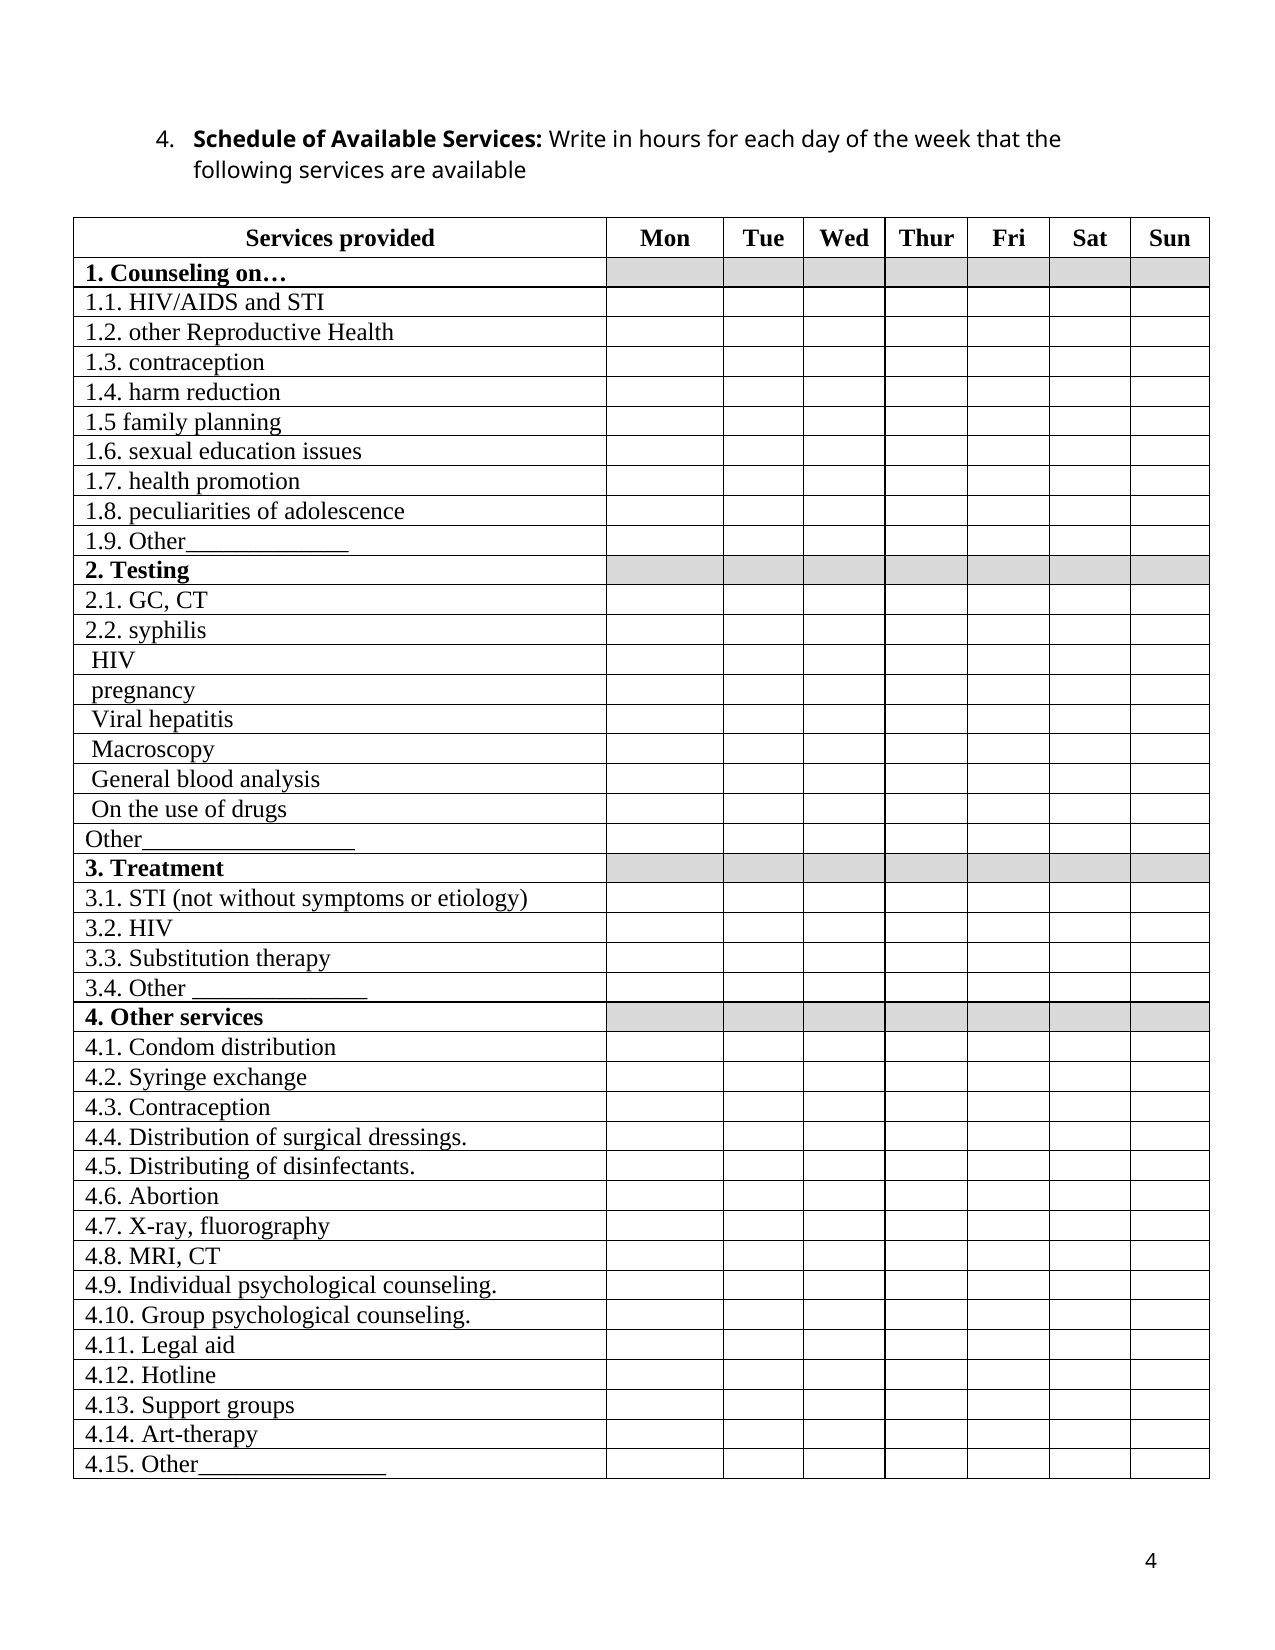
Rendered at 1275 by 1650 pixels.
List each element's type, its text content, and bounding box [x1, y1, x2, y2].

table_cell 2.2. syphilis [74, 615, 606, 644]
table_cell [607, 496, 723, 525]
table_cell [968, 317, 1049, 346]
table_cell [886, 585, 967, 614]
table_cell 4. Other services [74, 1003, 606, 1031]
table_cell [724, 1390, 803, 1418]
table_cell [804, 347, 884, 376]
table_cell [1131, 1271, 1209, 1299]
table_cell [1131, 675, 1209, 703]
table_cell [607, 466, 723, 495]
table_cell [607, 288, 723, 316]
table_cell [886, 854, 967, 882]
table_cell [1131, 585, 1209, 614]
table_cell [968, 1390, 1049, 1418]
table_cell [1050, 1420, 1130, 1448]
table_cell [968, 347, 1049, 376]
table_cell [804, 436, 884, 465]
table_cell [1131, 407, 1209, 435]
table_cell [607, 883, 723, 912]
table_cell [1131, 705, 1209, 733]
table_cell [1131, 1151, 1209, 1180]
table_cell [1050, 377, 1130, 406]
table_cell [886, 913, 967, 942]
table_cell [1050, 1092, 1130, 1121]
table_cell [968, 1211, 1049, 1240]
table_cell [886, 1330, 967, 1359]
table_cell [607, 1300, 723, 1329]
table_cell [724, 1449, 803, 1478]
table_cell [886, 1181, 967, 1210]
table_cell [968, 407, 1049, 435]
table_cell [1131, 496, 1209, 525]
table_cell 1.9. Other_____________ [74, 526, 606, 554]
table_cell [724, 377, 803, 406]
table_cell [804, 824, 884, 852]
table_cell [886, 1211, 967, 1240]
table_cell [968, 1181, 1049, 1210]
table_cell [968, 943, 1049, 972]
table_cell [886, 883, 967, 912]
table_cell [804, 1330, 884, 1359]
table_cell [968, 1032, 1049, 1061]
table_cell [1131, 1062, 1209, 1091]
table_header Services provided [74, 218, 606, 257]
table_cell [607, 1062, 723, 1091]
table_cell [886, 705, 967, 733]
table_cell [1131, 556, 1209, 584]
table_cell [1131, 973, 1209, 1001]
table_cell [1050, 824, 1130, 852]
table_cell [1050, 943, 1130, 972]
table_cell [886, 734, 967, 763]
table_cell 4.10. Group psychological counseling. [74, 1300, 606, 1329]
table_cell [1050, 854, 1130, 882]
table_cell [607, 794, 723, 823]
table_cell [724, 347, 803, 376]
table_cell [724, 1241, 803, 1269]
table_cell [724, 1003, 803, 1031]
table_cell [968, 377, 1049, 406]
table_cell [1050, 615, 1130, 644]
table_cell [886, 377, 967, 406]
table_cell [886, 973, 967, 1001]
table_cell [1050, 794, 1130, 823]
table_cell [1131, 1420, 1209, 1448]
table_cell Viral hepatitis [74, 705, 606, 733]
table_cell [968, 705, 1049, 733]
table_cell [886, 496, 967, 525]
table_cell 1.6. sexual education issues [74, 436, 606, 465]
table_cell [804, 1300, 884, 1329]
table_cell [1050, 1211, 1130, 1240]
table_cell [804, 288, 884, 316]
table_cell 4.3. Contraception [74, 1092, 606, 1121]
table_cell [886, 1420, 967, 1448]
table_cell 4.9. Individual psychological counseling. [74, 1271, 606, 1299]
table_cell [724, 1062, 803, 1091]
table_cell [607, 764, 723, 793]
table_cell [804, 1122, 884, 1150]
table_cell 1.1. HIV/AIDS and STI [74, 288, 606, 316]
table_cell [1131, 1330, 1209, 1359]
table_cell [1050, 734, 1130, 763]
table_cell HIV [74, 645, 606, 674]
table_cell [968, 1449, 1049, 1478]
table_cell [804, 1390, 884, 1418]
table_cell [886, 1241, 967, 1269]
table_cell [804, 973, 884, 1001]
table_cell [724, 1151, 803, 1180]
table_cell 4.14. Art-therapy [74, 1420, 606, 1448]
table_cell 3.2. HIV [74, 913, 606, 942]
table_cell [1050, 645, 1130, 674]
table_cell [804, 466, 884, 495]
table_cell [968, 734, 1049, 763]
table_cell [886, 1003, 967, 1031]
table_cell [804, 764, 884, 793]
table_cell [1131, 436, 1209, 465]
table_cell [968, 615, 1049, 644]
table_cell [1050, 1300, 1130, 1329]
table_cell [1131, 854, 1209, 882]
table_cell [724, 585, 803, 614]
table_cell [1131, 526, 1209, 554]
list Schedule of Available Services: Write in hours for each day of the week that the following services are available [156, 123, 1157, 185]
table_cell [886, 1122, 967, 1150]
table_cell 3.4. Other ______________ [74, 973, 606, 1001]
table_header Tue [724, 218, 803, 257]
table_cell [1131, 913, 1209, 942]
table_cell [1131, 1122, 1209, 1150]
table_cell [607, 1151, 723, 1180]
table_cell [804, 1211, 884, 1240]
table_cell [886, 1032, 967, 1061]
table_cell pregnancy [74, 675, 606, 703]
table_cell [804, 258, 884, 286]
table_cell 4.15. Other_______________ [74, 1449, 606, 1478]
table_cell [607, 943, 723, 972]
table_cell [804, 913, 884, 942]
table_cell [804, 1420, 884, 1448]
table_cell [968, 258, 1049, 286]
table_cell [1131, 1003, 1209, 1031]
table_cell [886, 1092, 967, 1121]
table_cell 1.3. contraception [74, 347, 606, 376]
table_cell 2. Testing [74, 556, 606, 584]
table_cell [804, 943, 884, 972]
table_cell 4.7. X-ray, fluorography [74, 1211, 606, 1240]
table_cell [804, 1032, 884, 1061]
table_cell 4.12. Hotline [74, 1360, 606, 1389]
table_cell [1131, 1300, 1209, 1329]
table_cell [804, 1360, 884, 1389]
table_cell [1050, 1062, 1130, 1091]
table_cell [607, 973, 723, 1001]
table_cell [1050, 436, 1130, 465]
table_cell [804, 585, 884, 614]
table_cell [1050, 973, 1130, 1001]
table_cell [607, 734, 723, 763]
table_cell 1.2. other Reproductive Health [74, 317, 606, 346]
table_cell [607, 377, 723, 406]
table_cell [968, 913, 1049, 942]
table_cell [804, 1151, 884, 1180]
table_cell [1131, 824, 1209, 852]
table_cell General blood analysis [74, 764, 606, 793]
table_cell [607, 645, 723, 674]
table_cell [804, 407, 884, 435]
table_cell [1050, 1271, 1130, 1299]
table_cell [1131, 794, 1209, 823]
table_cell [1131, 1211, 1209, 1240]
table_cell [1131, 1360, 1209, 1389]
table_cell [607, 1360, 723, 1389]
table_header Thur [886, 218, 967, 257]
table_cell [804, 705, 884, 733]
table_cell [724, 258, 803, 286]
table_cell [968, 883, 1049, 912]
table_cell [804, 1003, 884, 1031]
table_header Wed [804, 218, 884, 257]
table_cell [724, 1420, 803, 1448]
table_cell [968, 466, 1049, 495]
table_cell [1131, 1181, 1209, 1210]
table_cell [1131, 943, 1209, 972]
table_cell [607, 1181, 723, 1210]
table_cell [968, 824, 1049, 852]
table_cell [607, 526, 723, 554]
table_cell [1131, 1092, 1209, 1121]
table_cell [886, 824, 967, 852]
table_cell 1. Counseling on… [74, 258, 606, 286]
table_cell [607, 1420, 723, 1448]
table_cell [968, 1330, 1049, 1359]
table_cell [968, 1300, 1049, 1329]
table_cell [804, 496, 884, 525]
table_cell 4.4. Distribution of surgical dressings. [74, 1122, 606, 1150]
table_header Mon [607, 218, 723, 257]
table_cell [1050, 407, 1130, 435]
table_cell [724, 1360, 803, 1389]
table_cell [1050, 556, 1130, 584]
table_cell [1050, 585, 1130, 614]
table_cell [968, 764, 1049, 793]
table_cell [1131, 1241, 1209, 1269]
table_cell Other_________________ [74, 824, 606, 852]
table_cell [804, 1449, 884, 1478]
table_cell [724, 764, 803, 793]
table_cell [1050, 1330, 1130, 1359]
table_cell [724, 317, 803, 346]
table_cell [968, 1151, 1049, 1180]
table_cell [886, 1062, 967, 1091]
table_cell [607, 436, 723, 465]
table_cell [607, 1330, 723, 1359]
table_cell [968, 1360, 1049, 1389]
table_cell [804, 556, 884, 584]
table_cell [804, 377, 884, 406]
table_cell [804, 1062, 884, 1091]
table_cell [804, 734, 884, 763]
table_cell [1131, 764, 1209, 793]
table_cell [968, 436, 1049, 465]
table_cell [886, 466, 967, 495]
table_cell [968, 1092, 1049, 1121]
table_cell [968, 1241, 1049, 1269]
table_cell [968, 973, 1049, 1001]
table_cell [724, 943, 803, 972]
table_cell [724, 645, 803, 674]
table_cell [724, 407, 803, 435]
table_cell 1.4. harm reduction [74, 377, 606, 406]
table_cell [724, 1271, 803, 1299]
table_cell [1050, 1241, 1130, 1269]
table_cell [886, 1360, 967, 1389]
table_cell 4.13. Support groups [74, 1390, 606, 1418]
table_cell [724, 526, 803, 554]
table_cell [724, 1211, 803, 1240]
table_cell [1050, 1151, 1130, 1180]
table_cell [724, 913, 803, 942]
table_header Sat [1050, 218, 1130, 257]
table_cell [886, 317, 967, 346]
table_cell [1050, 1032, 1130, 1061]
table_cell [724, 824, 803, 852]
table_cell [886, 675, 967, 703]
table_cell [724, 973, 803, 1001]
table_cell [1050, 496, 1130, 525]
table_cell [968, 496, 1049, 525]
table_cell [804, 1271, 884, 1299]
table_cell 4.2. Syringe exchange [74, 1062, 606, 1091]
table_cell [968, 675, 1049, 703]
table_cell [1050, 1181, 1130, 1210]
table_cell [724, 1330, 803, 1359]
table_cell [886, 764, 967, 793]
table_cell [804, 675, 884, 703]
table_cell [1050, 288, 1130, 316]
table_cell [607, 585, 723, 614]
table_header Fri [968, 218, 1049, 257]
table_cell [968, 794, 1049, 823]
table_header Sun [1131, 218, 1209, 257]
table_cell [1050, 258, 1130, 286]
table_cell [724, 1092, 803, 1121]
table_cell [724, 466, 803, 495]
table_cell [886, 436, 967, 465]
table_cell 2.1. GC, CT [74, 585, 606, 614]
table_cell [607, 824, 723, 852]
table_cell [886, 347, 967, 376]
table_cell [804, 854, 884, 882]
table_cell [1131, 883, 1209, 912]
table_cell [886, 1390, 967, 1418]
table_cell [1050, 317, 1130, 346]
table_cell [1131, 1032, 1209, 1061]
table_cell [724, 705, 803, 733]
table_cell [968, 1003, 1049, 1031]
table_cell [1050, 1390, 1130, 1418]
table_cell [968, 1420, 1049, 1448]
table_cell On the use of drugs [74, 794, 606, 823]
table_cell [724, 288, 803, 316]
table_cell [724, 556, 803, 584]
table_cell [886, 288, 967, 316]
table_cell [1131, 645, 1209, 674]
table_cell 4.11. Legal aid [74, 1330, 606, 1359]
table_cell [1131, 1449, 1209, 1478]
table_cell [724, 1300, 803, 1329]
table_cell [607, 1092, 723, 1121]
table_cell [1131, 347, 1209, 376]
table_cell [724, 436, 803, 465]
table_cell 4.1. Condom distribution [74, 1032, 606, 1061]
table_cell [1050, 913, 1130, 942]
table_cell 4.6. Abortion [74, 1181, 606, 1210]
table_cell 3.1. STI (not without symptoms or etiology) [74, 883, 606, 912]
table_cell [886, 794, 967, 823]
table_cell 1.7. health promotion [74, 466, 606, 495]
table_cell [886, 407, 967, 435]
table_cell [1050, 675, 1130, 703]
table_cell [724, 1032, 803, 1061]
table_cell [1131, 317, 1209, 346]
table_cell [886, 258, 967, 286]
table_cell [804, 883, 884, 912]
table_cell [724, 883, 803, 912]
table_cell 4.8. MRI, CT [74, 1241, 606, 1269]
table_cell [1050, 1003, 1130, 1031]
table_cell [724, 854, 803, 882]
table_cell [724, 615, 803, 644]
table_cell [886, 1151, 967, 1180]
table_cell [804, 1181, 884, 1210]
table_cell [1050, 1449, 1130, 1478]
table_cell 1.5 family planning [74, 407, 606, 435]
table_cell [724, 794, 803, 823]
table_cell [886, 1271, 967, 1299]
table_cell [607, 1241, 723, 1269]
table_cell [1050, 347, 1130, 376]
table_cell [1050, 466, 1130, 495]
table_cell [1050, 764, 1130, 793]
table_cell [607, 1122, 723, 1150]
table_cell [1131, 466, 1209, 495]
table_cell [968, 1122, 1049, 1150]
table_cell [804, 794, 884, 823]
table_cell [607, 556, 723, 584]
table_cell [886, 1449, 967, 1478]
table_cell [607, 1211, 723, 1240]
table_cell [724, 496, 803, 525]
table_cell [1131, 1390, 1209, 1418]
table_cell [886, 645, 967, 674]
table_cell [886, 526, 967, 554]
table_cell [804, 317, 884, 346]
table_cell [607, 1032, 723, 1061]
table_cell [968, 645, 1049, 674]
table_cell [968, 556, 1049, 584]
table_cell [804, 615, 884, 644]
table_cell 1.8. peculiarities of adolescence [74, 496, 606, 525]
table_cell [968, 854, 1049, 882]
table_cell [886, 556, 967, 584]
table_cell [724, 1181, 803, 1210]
table_cell [886, 1300, 967, 1329]
table_cell [804, 645, 884, 674]
table_cell [607, 258, 723, 286]
table_cell [886, 615, 967, 644]
table_cell [1050, 1122, 1130, 1150]
table_cell [968, 288, 1049, 316]
table_cell [968, 1062, 1049, 1091]
table_cell [607, 317, 723, 346]
table_cell [607, 1003, 723, 1031]
table_cell [968, 526, 1049, 554]
table_cell [1050, 705, 1130, 733]
table_cell [607, 407, 723, 435]
table_cell [886, 943, 967, 972]
table_cell 3.3. Substitution therapy [74, 943, 606, 972]
table_cell [1131, 258, 1209, 286]
table_cell [607, 347, 723, 376]
table_cell [1131, 377, 1209, 406]
table_cell Macroscopy [74, 734, 606, 763]
table_cell [804, 1092, 884, 1121]
table_cell [1131, 288, 1209, 316]
table_cell [968, 1271, 1049, 1299]
table_cell [724, 1122, 803, 1150]
table_cell [607, 1271, 723, 1299]
table_cell [1050, 1360, 1130, 1389]
table_cell [724, 675, 803, 703]
table_cell [607, 675, 723, 703]
table_cell [607, 1449, 723, 1478]
table_cell [968, 585, 1049, 614]
table_cell [1131, 734, 1209, 763]
table_cell [1050, 526, 1130, 554]
table_cell 4.5. Distributing of disinfectants. [74, 1151, 606, 1180]
table_cell [607, 705, 723, 733]
table_cell 3. Treatment [74, 854, 606, 882]
table_cell [724, 734, 803, 763]
table_cell [804, 1241, 884, 1269]
table_cell [1050, 883, 1130, 912]
table_cell [607, 1390, 723, 1418]
table_cell [804, 526, 884, 554]
table_cell [607, 854, 723, 882]
table_cell [607, 615, 723, 644]
table_cell [1131, 615, 1209, 644]
table_cell [607, 913, 723, 942]
